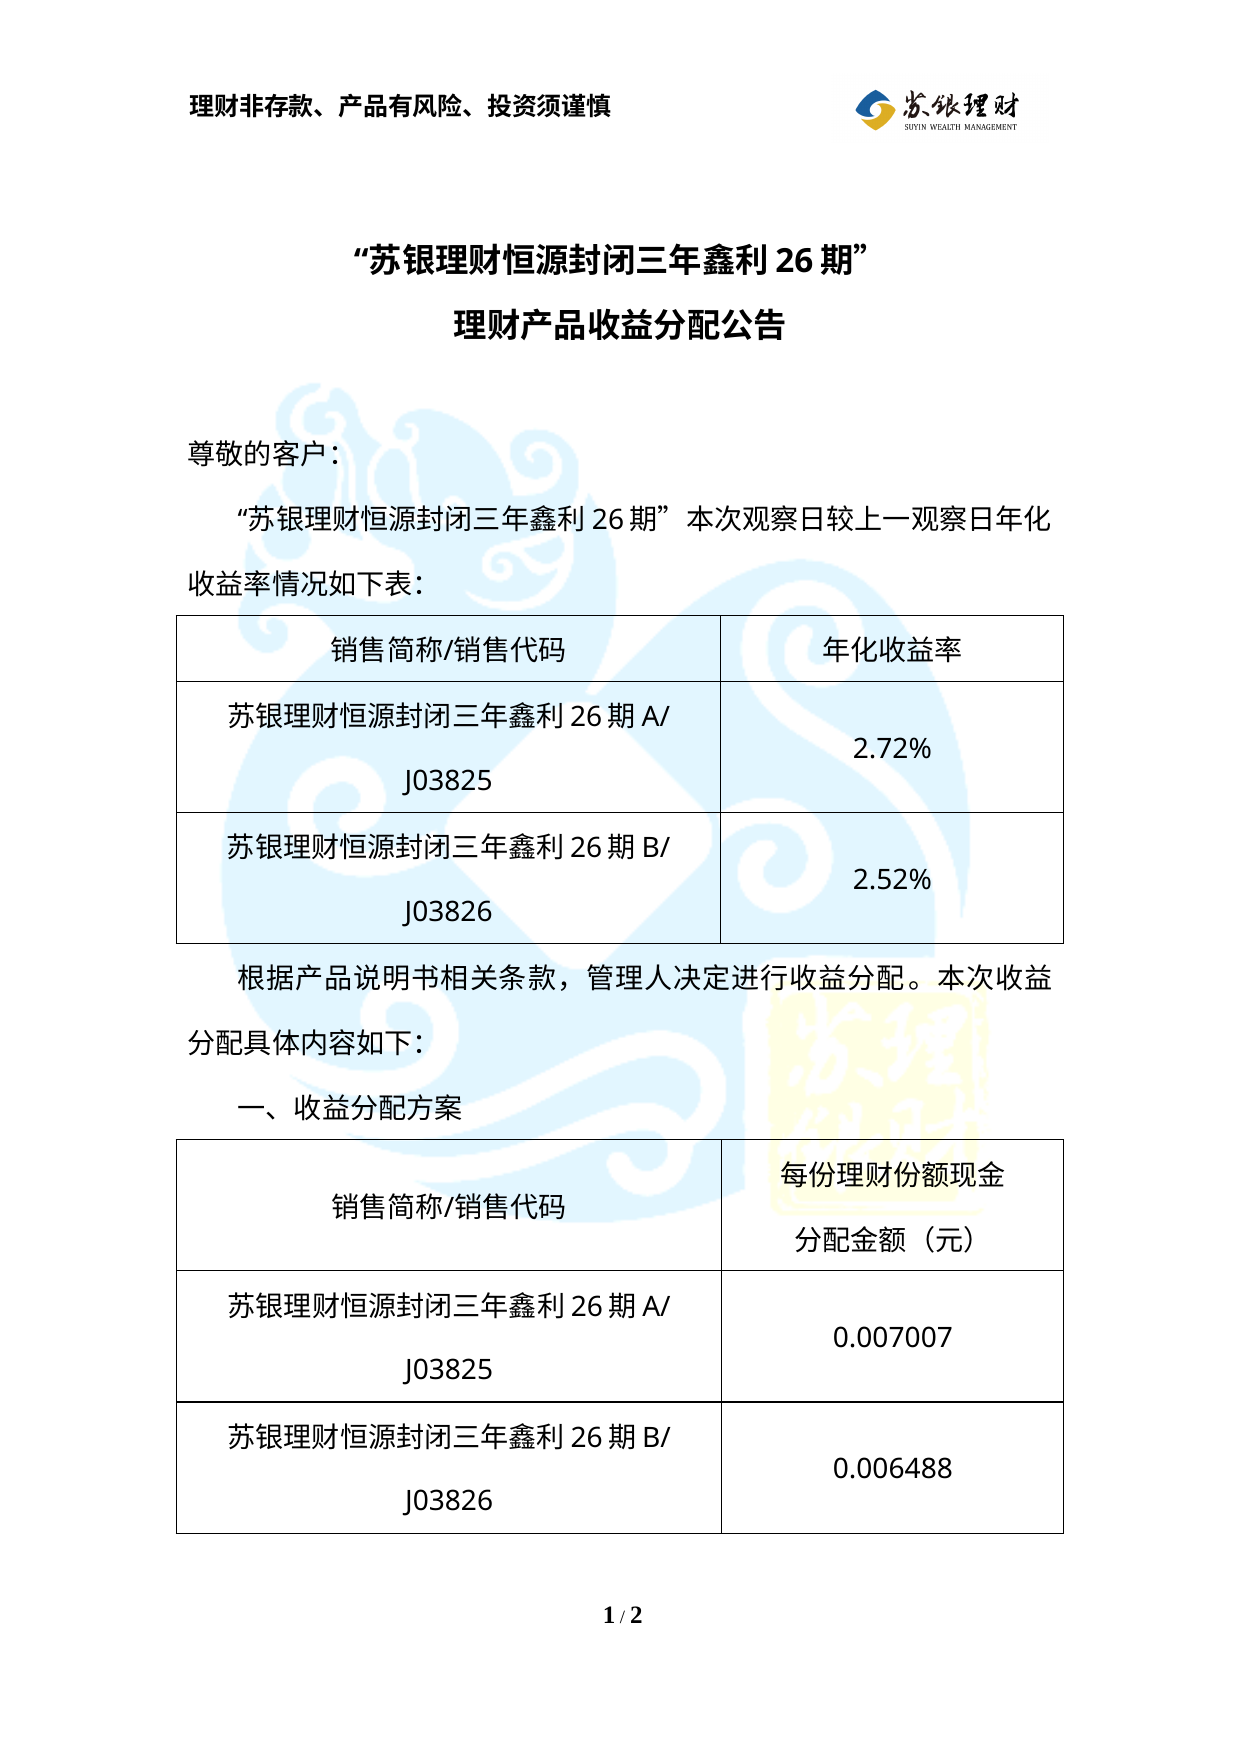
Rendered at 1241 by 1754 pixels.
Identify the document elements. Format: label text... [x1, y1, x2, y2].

table_cell 苏银理财恒源封闭三年鑫利26期B/J03826 [177, 1403, 721, 1532]
text 尊敬的客户： [187, 420, 1053, 485]
table_cell 苏银理财恒源封闭三年鑫利26期B/J03826 [177, 813, 720, 943]
table_cell 2.52% [721, 813, 1063, 943]
table_header 每份理财份额现金 分配金额（元） [722, 1140, 1063, 1270]
table_header 销售简称/销售代码 [177, 616, 720, 681]
text “苏银理财恒源封闭三年鑫利26期” [187, 225, 1053, 290]
table_cell 苏银理财恒源封闭三年鑫利26期A/J03825 [177, 682, 720, 812]
list 收益分配方案 [187, 1074, 1053, 1139]
table_cell 苏银理财恒源封闭三年鑫利26期A/J03825 [177, 1271, 721, 1401]
table_cell 0.006488 [722, 1403, 1063, 1532]
picture [831, 73, 1049, 143]
text “苏银理财恒源封闭三年鑫利26期”本次观察日较上一观察日年化收益率情况如下表： [187, 485, 1053, 615]
text 理财产品收益分配公告 [187, 290, 1053, 355]
table_header 销售简称/销售代码 [177, 1140, 721, 1270]
text 根据产品说明书相关条款，管理人决定进行收益分配。本次收益分配具体内容如下： [187, 944, 1053, 1074]
table_header 年化收益率 [721, 616, 1063, 681]
table_cell 2.72% [721, 682, 1063, 812]
table_cell 0.007007 [722, 1271, 1063, 1401]
